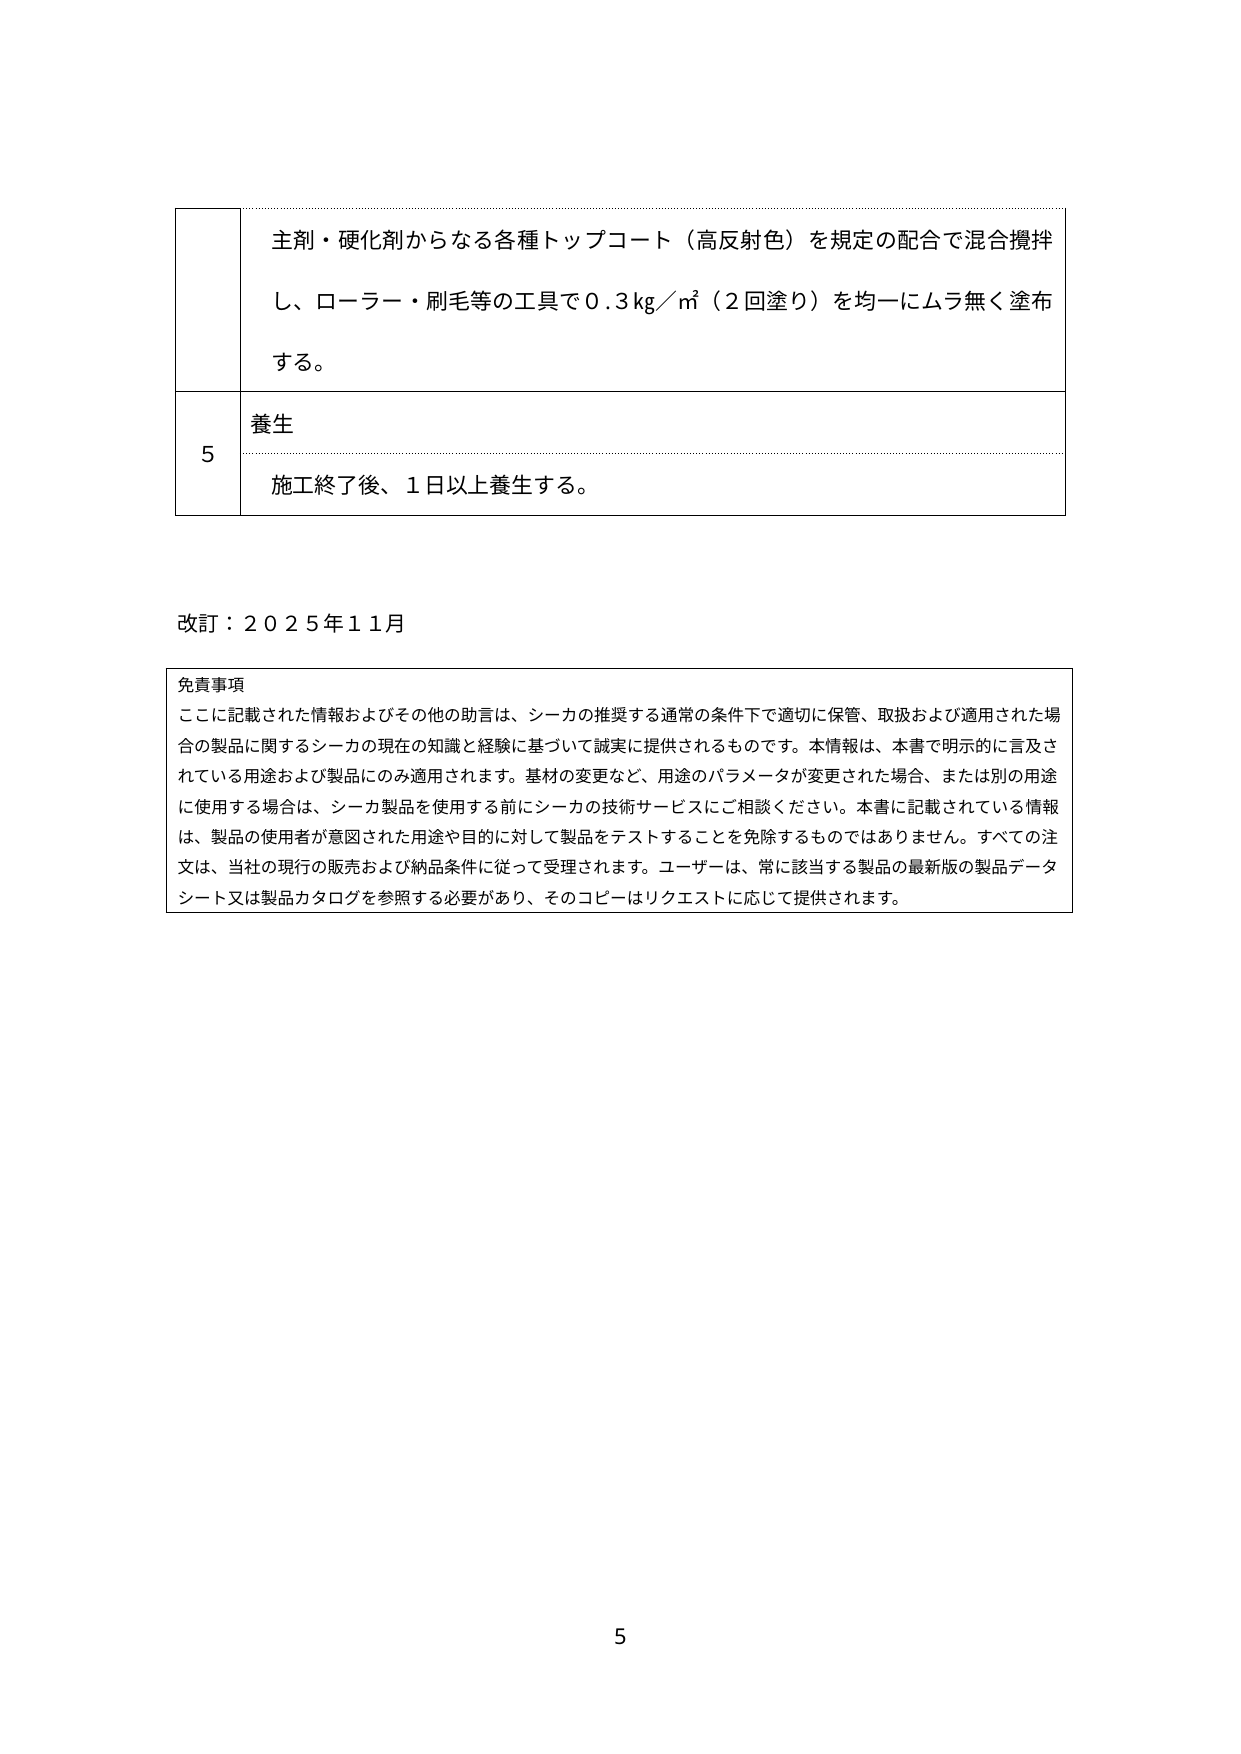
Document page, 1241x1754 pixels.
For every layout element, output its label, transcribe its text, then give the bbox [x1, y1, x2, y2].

text 改訂：２０２５年１１月 [177, 607, 1063, 637]
table_cell 養生 [241, 392, 1065, 453]
table_header 免責事項 ここに記載された情報およびその他の助言は、シーカの推奨する通常の条件下で適切に保管、取扱および適用された場合の製品に関するシーカの現在の知識と経験に基づいて誠実に提供されるものです。本情報は、本書で明示的に言及されている用途および製品にのみ適用されます。基材の変更など、用途のパラメータが変更された場合、または別の用途に使用する場合は、シーカ製品を使用する前にシーカの技術サービスにご相談ください。本書に記載されている情報は、製品の使用者が意図された用途や目的に対して製品をテストすることを免除するものではありません。すべての注文は、当社の現行の販売および納品条件に従って受理されます。ユーザーは、常に該当する製品の最新版の製品データシート又は製品カタログを参照する必要があり、そのコピーはリクエストに応じて提供されます。 [167, 669, 1072, 912]
table_cell 主剤・硬化剤からなる各種トップコート（高反射色）を規定の配合で混合攪拌し、ローラー・刷毛等の工具で０.３㎏／㎡（２回塗り）を均一にムラ無く塗布する。 [241, 208, 1065, 391]
table_cell ４ [176, 209, 240, 391]
table_cell 施工終了後、１日以上養生する。 [241, 453, 1065, 515]
table_cell ５ [176, 392, 240, 515]
